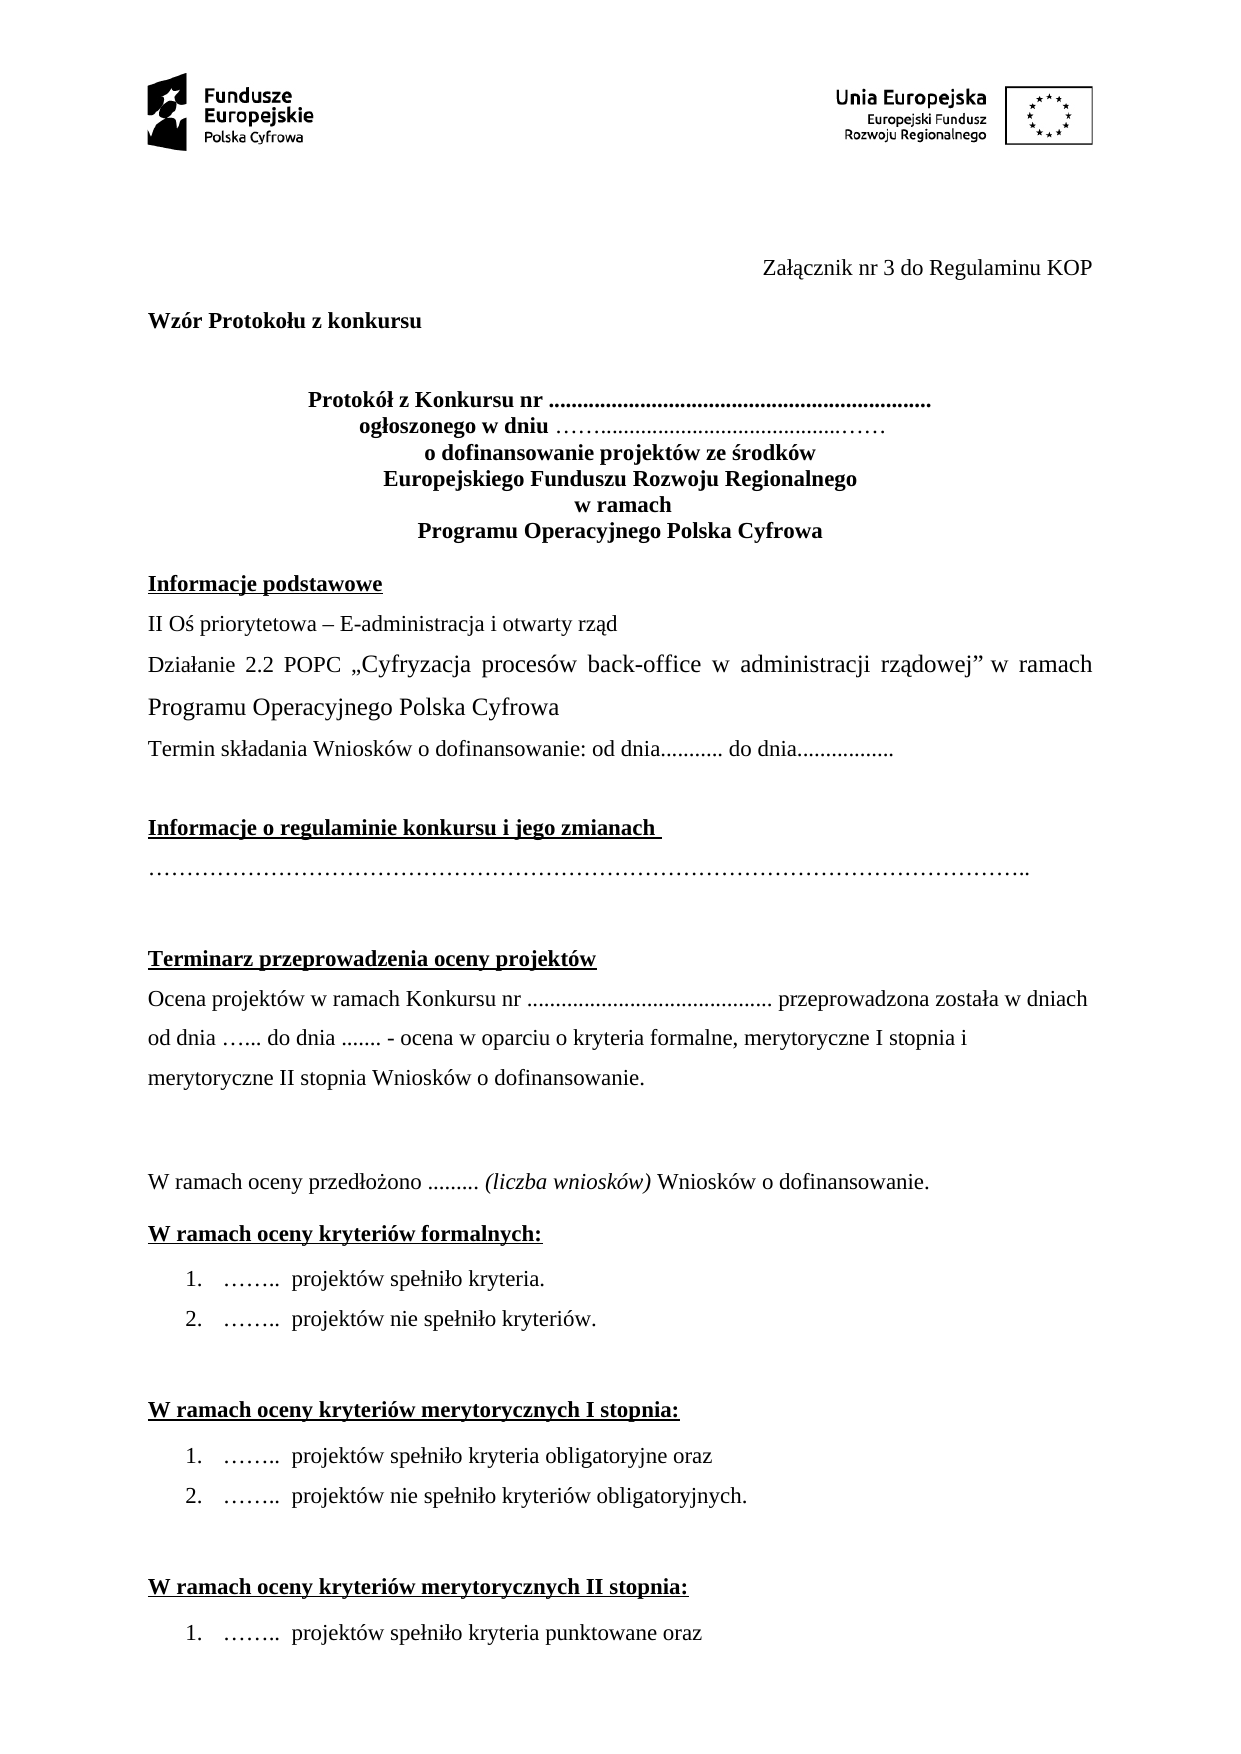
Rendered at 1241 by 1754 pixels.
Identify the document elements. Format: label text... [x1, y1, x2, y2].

list …….. projektów spełniło kryteria punktowane oraz [185, 1619, 1093, 1645]
text Protokół z Konkursu nr ................................................................... [148, 386, 1093, 412]
text W ramach oceny przedłożono ......... (liczba wniosków) Wniosków o dofinansowanie. [148, 1168, 1093, 1194]
text W ramach oceny kryteriów merytorycznych I stopnia: [148, 1396, 1093, 1423]
text Europejskiego Funduszu Rozwoju Regionalnego [148, 465, 1093, 491]
text W ramach oceny kryteriów formalnych: [148, 1220, 1093, 1246]
list …….. projektów spełniło kryteria. [185, 1266, 1093, 1292]
list …….. projektów nie spełniło kryteriów. [185, 1305, 1093, 1331]
text o dofinansowanie projektów ze środków [148, 438, 1093, 465]
text w ramach [148, 491, 1093, 518]
text Terminarz przeprowadzenia oceny projektów [148, 945, 1093, 972]
text ogłoszonego w dniu ……..........................................…… [148, 412, 1093, 438]
text Załącznik nr 3 do Regulaminu KOP [148, 254, 1093, 280]
text Informacje podstawowe [148, 570, 1093, 597]
text II Oś priorytetowa – E-administracja i otwarty rząd [148, 610, 1093, 636]
text Programu Operacyjnego Polska Cyfrowa [148, 518, 1093, 544]
picture [147, 73, 1093, 151]
text Termin składania Wniosków o dofinansowanie: od dnia........... do dnia................. [148, 736, 1093, 762]
list …….. projektów spełniło kryteria obligatoryjne oraz [185, 1442, 1093, 1468]
text …………………………………………………………………………………………………….. [148, 854, 1093, 880]
text Informacje o regulaminie konkursu i jego zmianach [148, 814, 1093, 841]
text Działanie 2.2 POPC „Cyfryzacja procesów back-office w administracji rządowej” w ramach Programu Operacyjnego Polska Cyfrowa [148, 649, 1093, 721]
text W ramach oceny kryteriów merytorycznych II stopnia: [148, 1573, 1093, 1599]
list …….. projektów nie spełniło kryteriów obligatoryjnych. [185, 1482, 1093, 1508]
text Ocena projektów w ramach Konkursu nr ........................................... przeprowadzona została w dniach od dnia …... do dnia ....... - ocena w oparciu o kryteria formalne, merytoryczne I stopnia i merytoryczne II stopnia Wniosków o dofinansowanie. [148, 985, 1093, 1090]
text Wzór Protokołu z konkursu [148, 307, 1093, 333]
